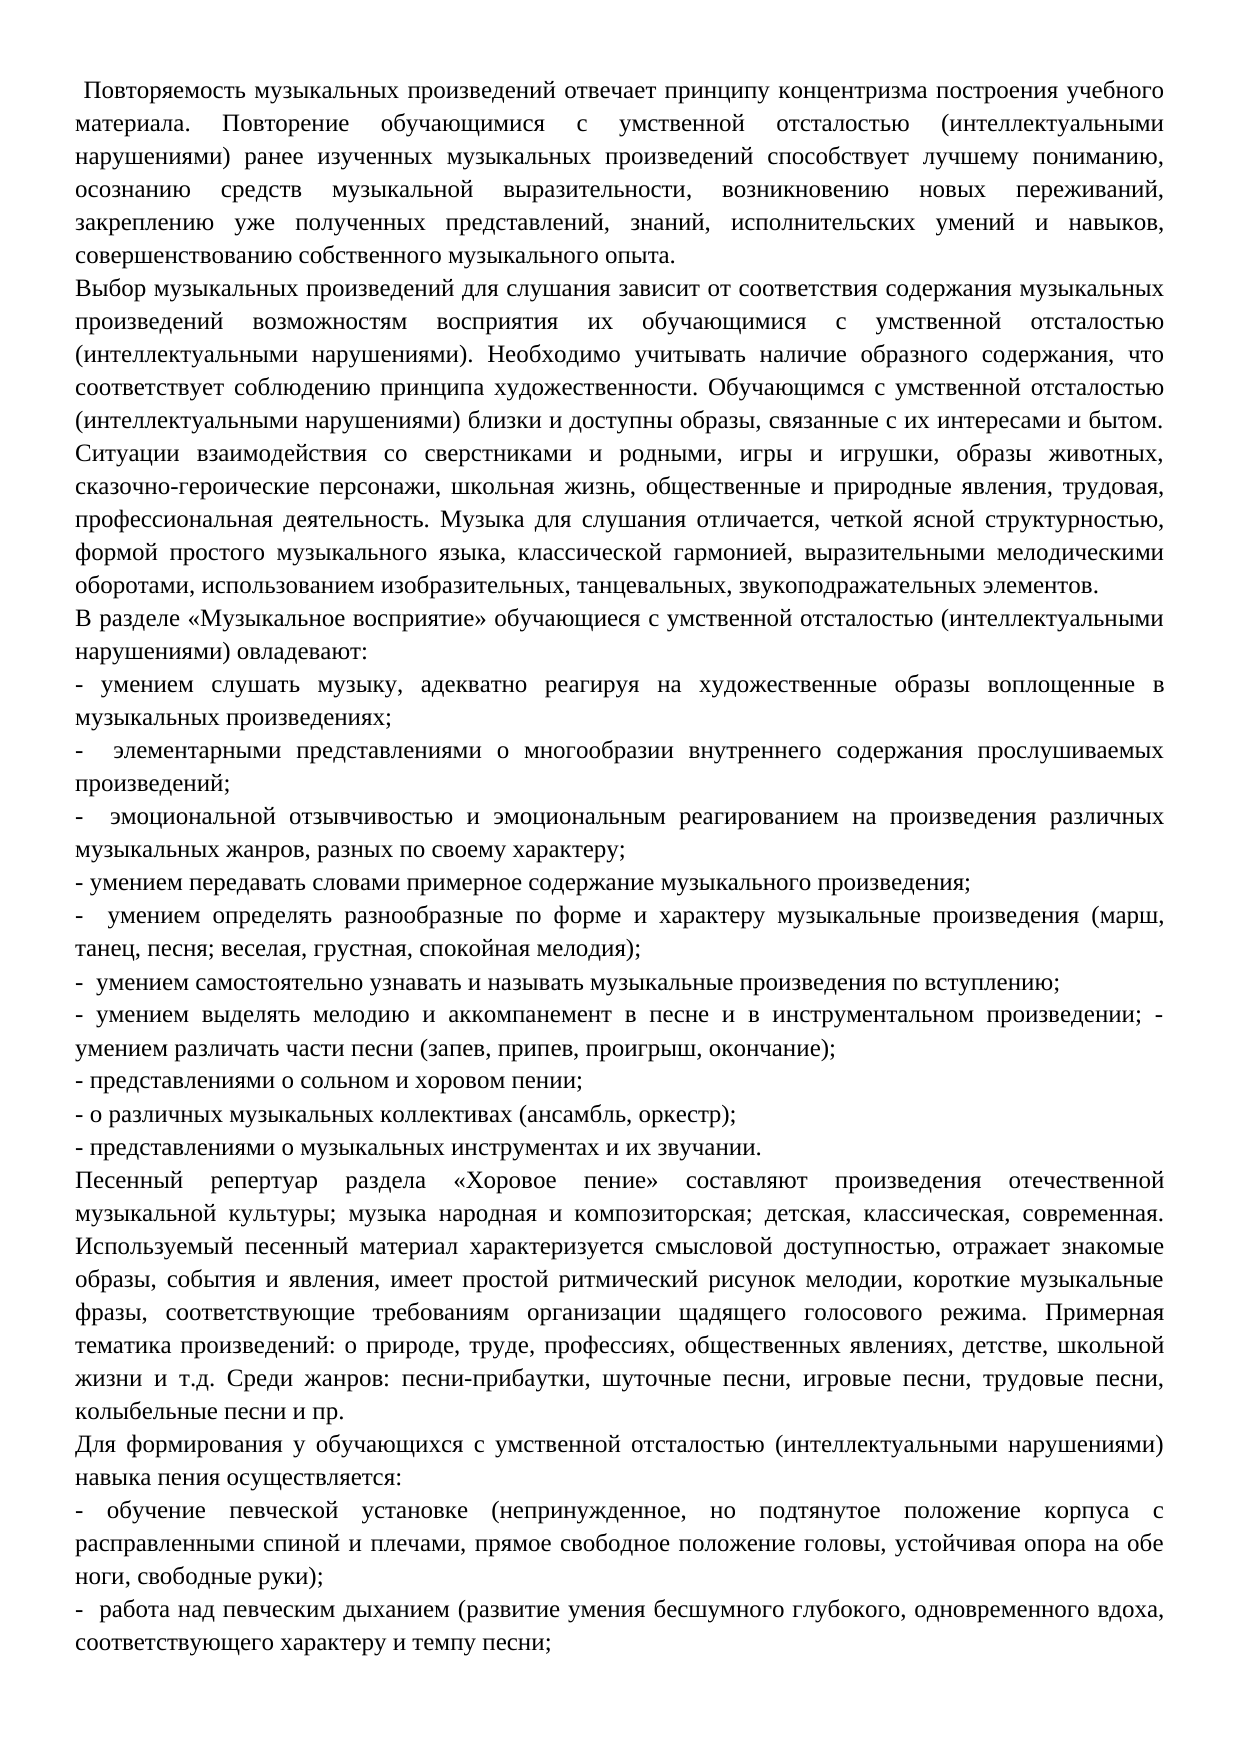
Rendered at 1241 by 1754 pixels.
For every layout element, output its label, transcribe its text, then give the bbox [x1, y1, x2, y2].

text - работа над певческим дыханием (развитие умения бесшумного глубокого, одновременного вдоха, соответствующего характеру и темпу песни; [75, 1594, 1165, 1656]
text Выбор музыкальных произведений для слушания зависит от соответствия содержания музыкальных произведений возможностям восприятия их обучающимися с умственной отсталостью (интеллектуальными нарушениями). Необходимо учитывать наличие образного содержания, что соответствует соблюдению принципа художественности. Обучающимся с умственной отсталостью (интеллектуальными нарушениями) близки и доступны образы, связанные с их интересами и бытом. Ситуации взаимодействия со сверстниками и родными, игры и игрушки, образы животных, сказочно-героические персонажи, школьная жизнь, общественные и природные явления, трудовая, профессиональная деятельность. Музыка для слушания отличается, четкой ясной структурностью, формой простого музыкального языка, классической гармонией, выразительными мелодическими оборотами, использованием изобразительных, танцевальных, звукоподражательных элементов. [75, 273, 1165, 599]
text - представлениями о музыкальных инструментах и их звучании. [75, 1132, 1165, 1160]
text - о различных музыкальных коллективах (ансамбль, оркестр); [75, 1099, 1165, 1127]
text Для формирования у обучающихся с умственной отсталостью (интеллектуальными нарушениями) навыка пения осуществляется: [75, 1429, 1165, 1491]
text Повторяемость музыкальных произведений отвечает принципу концентризма построения учебного материала. Повторение обучающимися с умственной отсталостью (интеллектуальными нарушениями) ранее изученных музыкальных произведений способствует лучшему пониманию, осознанию средств музыкальной выразительности, возникновению новых переживаний, закреплению уже полученных представлений, знаний, исполнительских умений и навыков, совершенствованию собственного музыкального опыта. [75, 75, 1165, 269]
text - умением слушать музыку, адекватно реагируя на художественные образы воплощенные в музыкальных произведениях; [75, 669, 1165, 731]
text В разделе «Музыкальное восприятие» обучающиеся с умственной отсталостью (интеллектуальными нарушениями) овладевают: [75, 603, 1165, 665]
text - представлениями о сольном и хоровом пении; [75, 1066, 1165, 1094]
text - умением выделять мелодию и аккомпанемент в песне и в инструментальном произведении; - умением различать части песни (запев, припев, проигрыш, окончание); [75, 999, 1165, 1061]
text - умением передавать словами примерное содержание музыкального произведения; [75, 867, 1165, 896]
text - эмоциональной отзывчивостью и эмоциональным реагированием на произведения различных музыкальных жанров, разных по своему характеру; [75, 801, 1165, 863]
text - умением определять разнообразные по форме и характеру музыкальные произведения (марш, танец, песня; веселая, грустная, спокойная мелодия); [75, 901, 1165, 962]
text - обучение певческой установке (непринужденное, но подтянутое положение корпуса с расправленными спиной и плечами, прямое свободное положение головы, устойчивая опора на обе ноги, свободные руки); [75, 1495, 1165, 1590]
text - умением самостоятельно узнавать и называть музыкальные произведения по вступлению; [75, 967, 1165, 995]
text - элементарными представлениями о многообразии внутреннего содержания прослушиваемых произведений; [75, 735, 1165, 797]
text Песенный репертуар раздела «Хоровое пение» составляют произведения отечественной музыкальной культуры; музыка народная и композиторская; детская, классическая, современная. Используемый песенный материал характеризуется смысловой доступностью, отражает знакомые образы, события и явления, имеет простой ритмический рисунок мелодии, короткие музыкальные фразы, соответствующие требованиям организации щадящего голосового режима. Примерная тематика произведений: о природе, труде, профессиях, общественных явлениях, детстве, школьной жизни и т.д. Среди жанров: песни-прибаутки, шуточные песни, игровые песни, трудовые песни, колыбельные песни и пр. [75, 1165, 1165, 1424]
